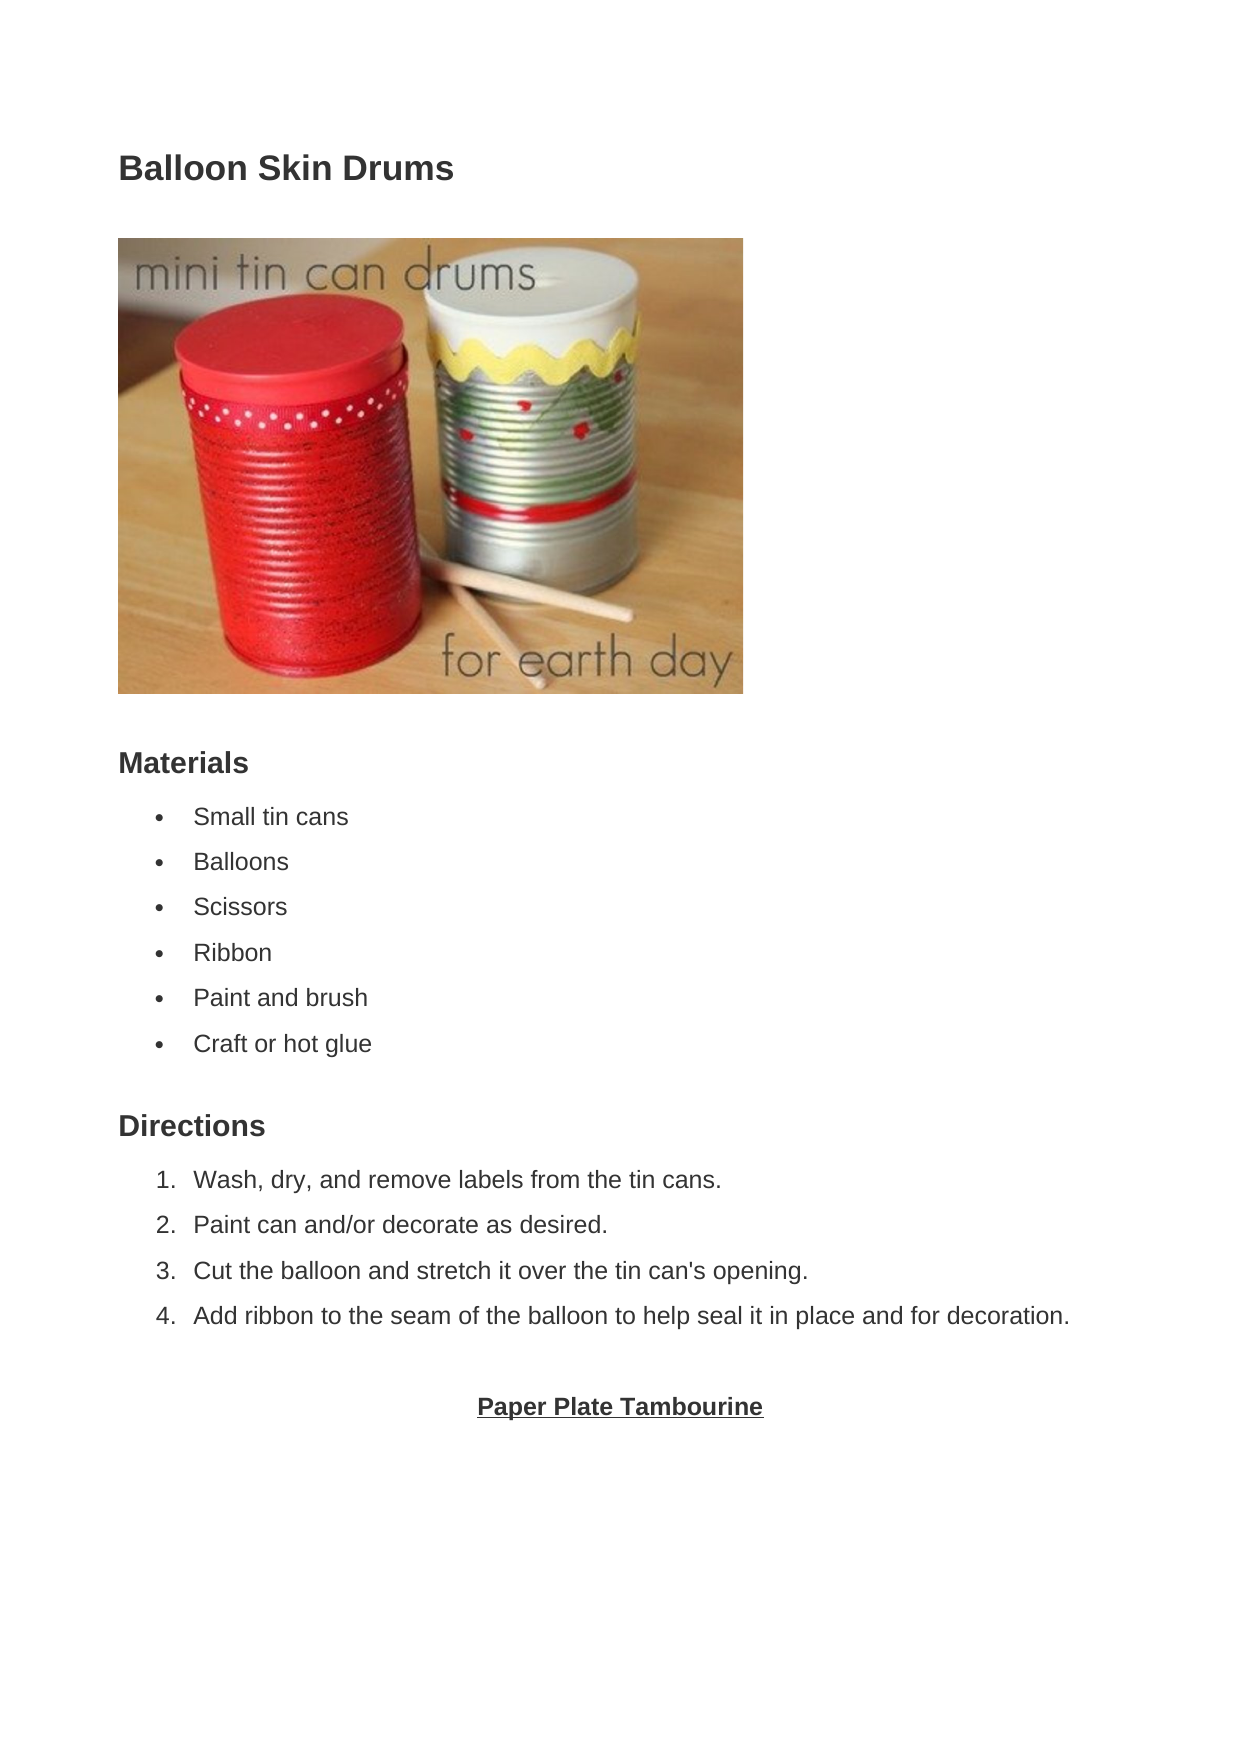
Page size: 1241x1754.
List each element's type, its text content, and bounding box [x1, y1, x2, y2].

list Add ribbon to the seam of the balloon to help seal it in place and for decoration. [156, 1284, 1122, 1330]
text Directions [118, 1104, 1122, 1143]
list Wash, dry, and remove labels from the tin cans. [156, 1148, 1122, 1194]
list Paint and brush [156, 966, 1122, 1012]
picture [118, 238, 744, 694]
subtitle Balloon Skin Drums [118, 148, 1122, 188]
list Ribbon [156, 921, 1122, 966]
list Balloons [156, 830, 1122, 876]
list Cut the balloon and stretch it over the tin can's opening. [156, 1239, 1122, 1284]
text Materials [118, 741, 1122, 780]
list Scissors [156, 876, 1122, 921]
list Paint can and/or decorate as desired. [156, 1194, 1122, 1239]
list Small tin cans [156, 785, 1122, 830]
list Craft or hot glue [156, 1012, 1122, 1057]
text Paper Plate Tambourine [118, 1375, 1122, 1421]
